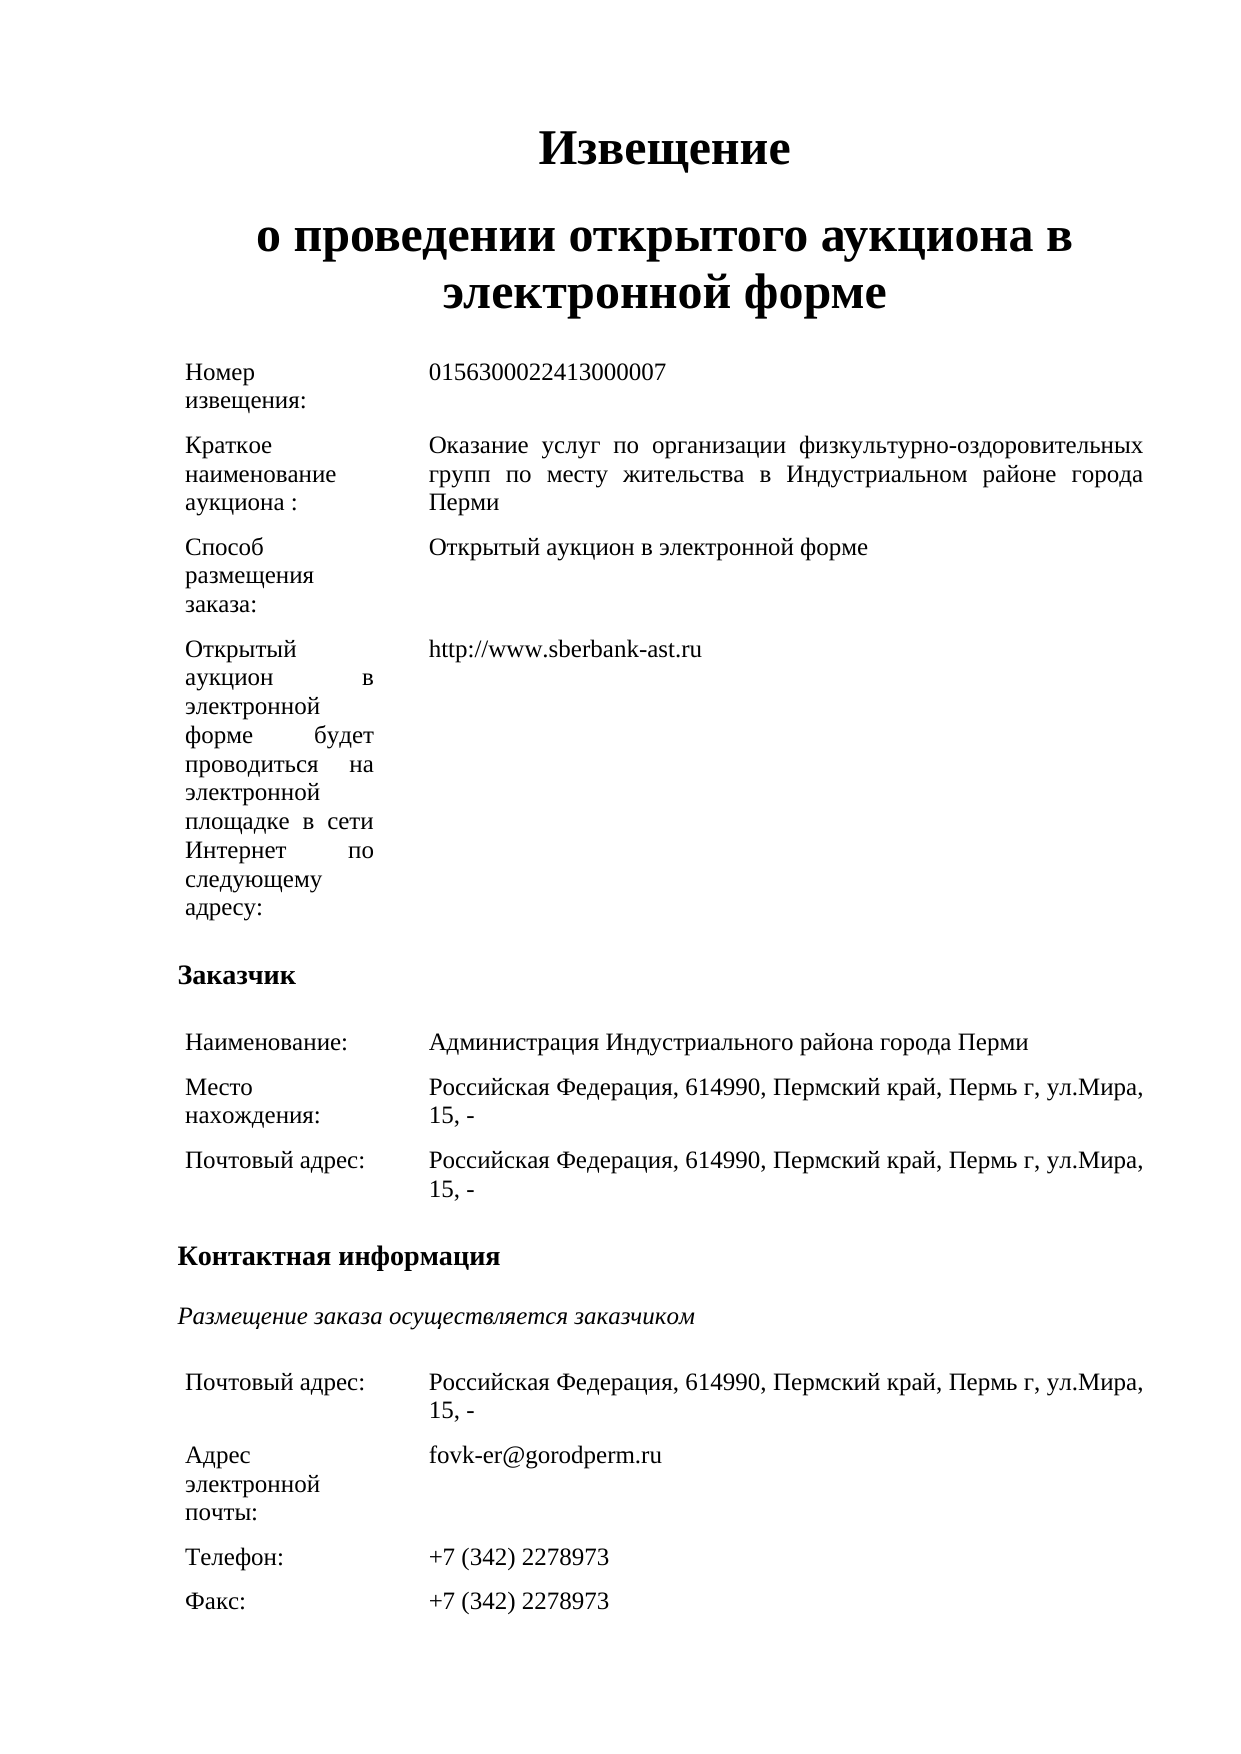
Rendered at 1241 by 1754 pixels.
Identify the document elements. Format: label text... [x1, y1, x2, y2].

text Размещение заказа осуществляется заказчиком [177, 1301, 1152, 1330]
table_cell Факс: [177, 1578, 421, 1623]
table_cell fovk-er@gorodperm.ru [421, 1432, 1152, 1534]
table_cell +7 (342) 2278973 [421, 1534, 1152, 1578]
text о проведении открытого аукциона в электронной форме [177, 205, 1152, 320]
table_header Номер извещения: [177, 349, 421, 422]
table_cell Российская Федерация, 614990, Пермский край, Пермь г, ул.Мира, 15, - [421, 1137, 1152, 1210]
table_cell http://www.sberbank-ast.ru [421, 626, 1152, 929]
table_cell Телефон: [177, 1534, 421, 1578]
table_header Наименование: [177, 1020, 421, 1064]
table_header 0156300022413000007 [421, 349, 1152, 422]
table_header Почтовый адрес: [177, 1359, 421, 1432]
table_cell Место нахождения: [177, 1064, 421, 1137]
table_cell +7 (342) 2278973 [421, 1578, 1152, 1623]
table_cell Открытый аукцион в электронной форме [421, 524, 1152, 626]
table_cell Оказание услуг по организации физкультурно-оздоровительных групп по месту жительства в Индустриальном районе города Перми [421, 422, 1152, 524]
table_header Российская Федерация, 614990, Пермский край, Пермь г, ул.Мира, 15, - [421, 1359, 1152, 1432]
table_cell Краткое наименование аукциона : [177, 422, 421, 524]
table_cell Почтовый адрес: [177, 1137, 421, 1210]
table_cell Адрес электронной почты: [177, 1432, 421, 1534]
table_cell Открытый аукцион в электронной форме будет проводиться на электронной площадке в сети Интернет по следующему адресу: [177, 626, 421, 929]
text Контактная информация [177, 1239, 1152, 1272]
text Заказчик [177, 958, 1152, 991]
table_header Администрация Индустриального района города Перми [421, 1020, 1152, 1064]
table_cell Способ размещения заказа: [177, 524, 421, 626]
text Извещение [177, 118, 1152, 176]
table_cell Российская Федерация, 614990, Пермский край, Пермь г, ул.Мира, 15, - [421, 1064, 1152, 1137]
